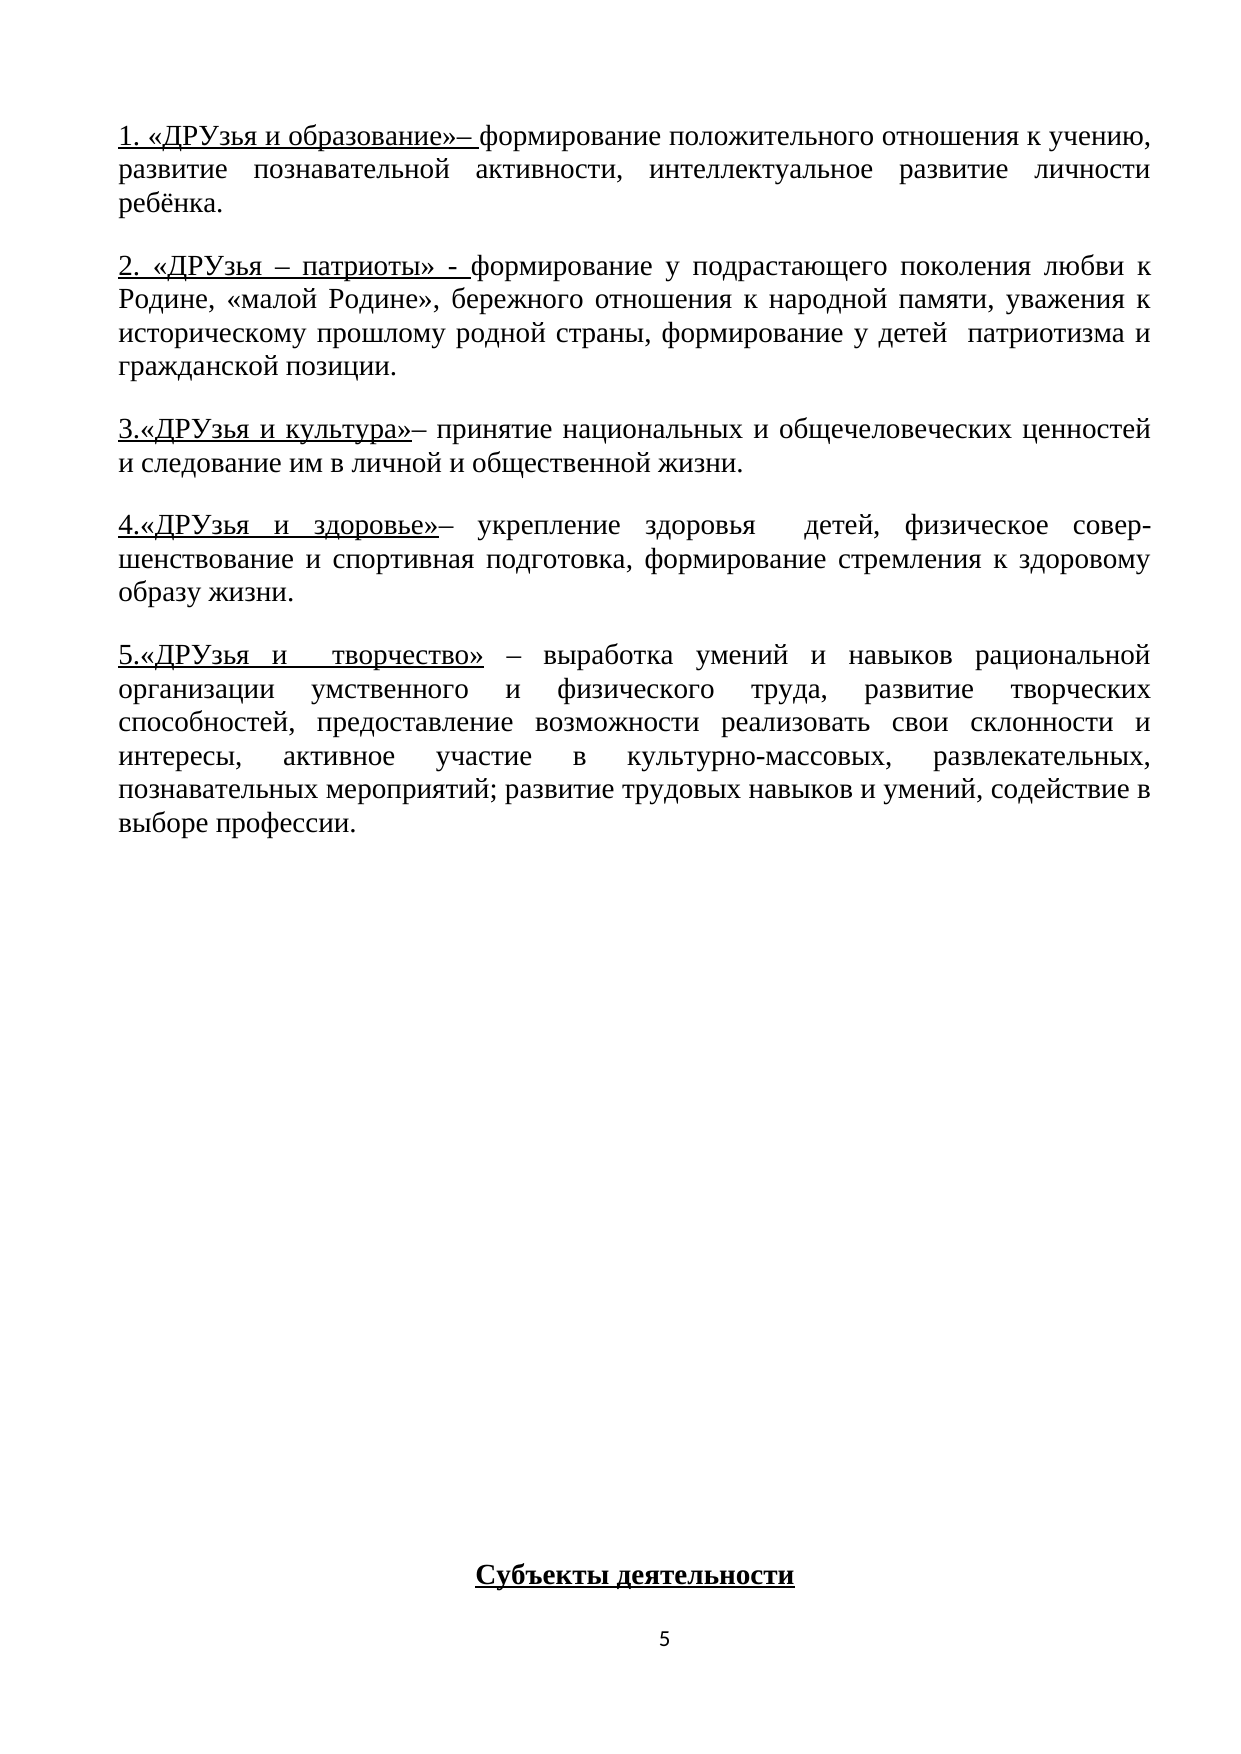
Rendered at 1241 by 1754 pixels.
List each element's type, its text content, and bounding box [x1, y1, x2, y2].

text 5.«ДРУзья и творчество» – выработка умений и навыков рациональной организации умственного и физического труда, развитие творческих способностей, предоставление возможности реализовать свои склонности и интересы, активное участие в культурно-массовых, развлекательных, познавательных мероприятий; развитие трудовых навыков и умений, содействие в выборе профессии. [118, 637, 1152, 838]
text 2. «ДРУзья – патриоты» - формирование у подрастающего поколения любви к Родине, «малой Родине», бережного отношения к народной памяти, уважения к историческому прошлому родной страны, формирование у детей патриотизма и гражданской позиции. [118, 248, 1152, 382]
text 3.«ДРУзья и культура»– принятие национальных и общечеловеческих ценностей и следование им в личной и общественной жизни. [118, 411, 1152, 478]
text 1. «ДРУзья и образование»– формирование положительного отношения к учению, развитие познавательной активности, интеллектуальное развитие личности ребёнка. [118, 118, 1152, 219]
text Субъекты деятельности [118, 1557, 1152, 1591]
text 4.«ДРУзья и здоровье»– укрепление здоровья детей, физическое совер-шенствование и спортивная подготовка, формирование стремления к здоровому образу жизни. [118, 507, 1152, 608]
